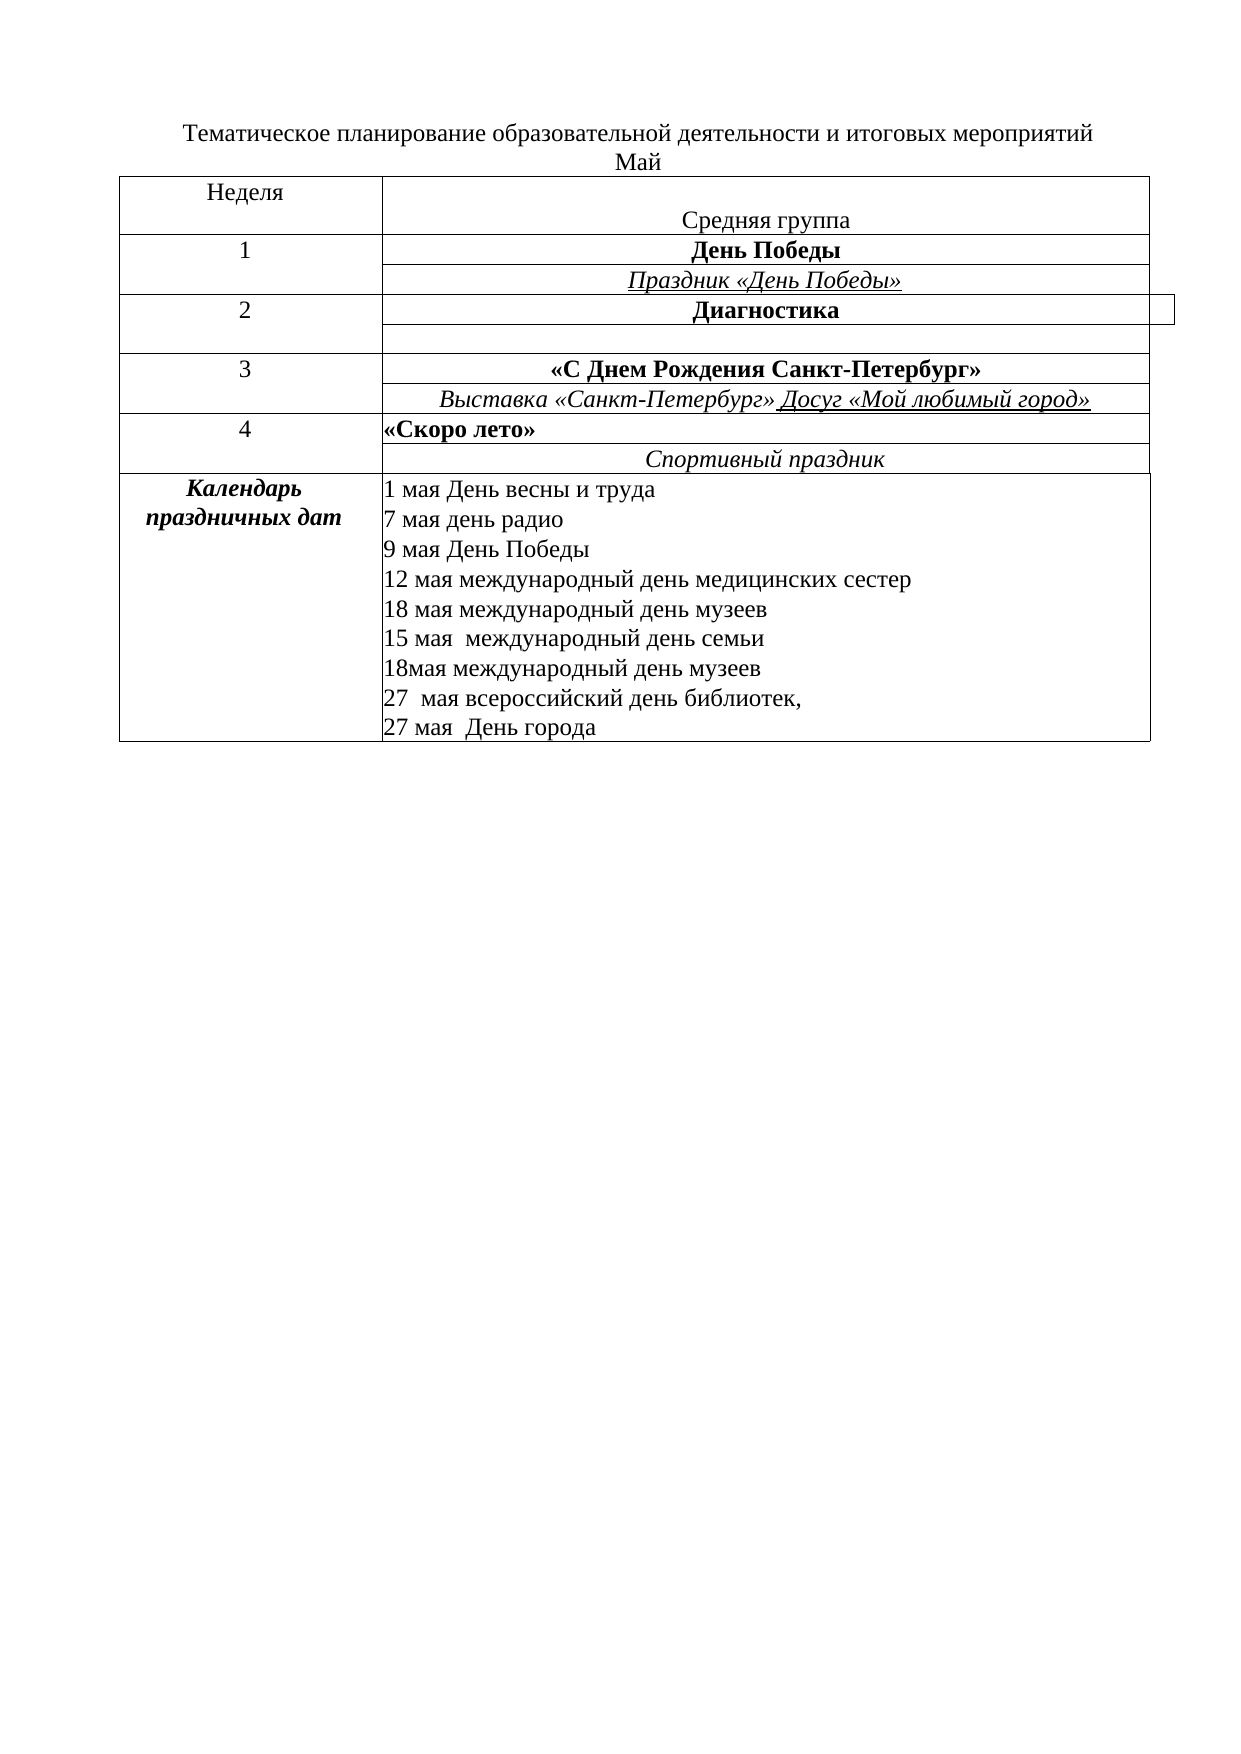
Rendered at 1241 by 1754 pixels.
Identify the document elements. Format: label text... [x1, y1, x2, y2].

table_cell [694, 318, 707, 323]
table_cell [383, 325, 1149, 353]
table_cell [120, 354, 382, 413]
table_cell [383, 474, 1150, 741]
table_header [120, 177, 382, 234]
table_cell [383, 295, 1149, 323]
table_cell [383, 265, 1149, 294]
text Тематическое планирование образовательной деятельности и итоговых мероприятий [118, 118, 1157, 147]
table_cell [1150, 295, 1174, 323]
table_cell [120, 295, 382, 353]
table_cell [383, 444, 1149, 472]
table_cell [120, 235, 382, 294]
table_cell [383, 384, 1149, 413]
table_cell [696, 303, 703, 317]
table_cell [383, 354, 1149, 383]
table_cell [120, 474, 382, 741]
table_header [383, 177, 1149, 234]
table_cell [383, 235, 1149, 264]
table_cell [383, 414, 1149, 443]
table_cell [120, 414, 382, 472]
text Май [118, 147, 1157, 176]
